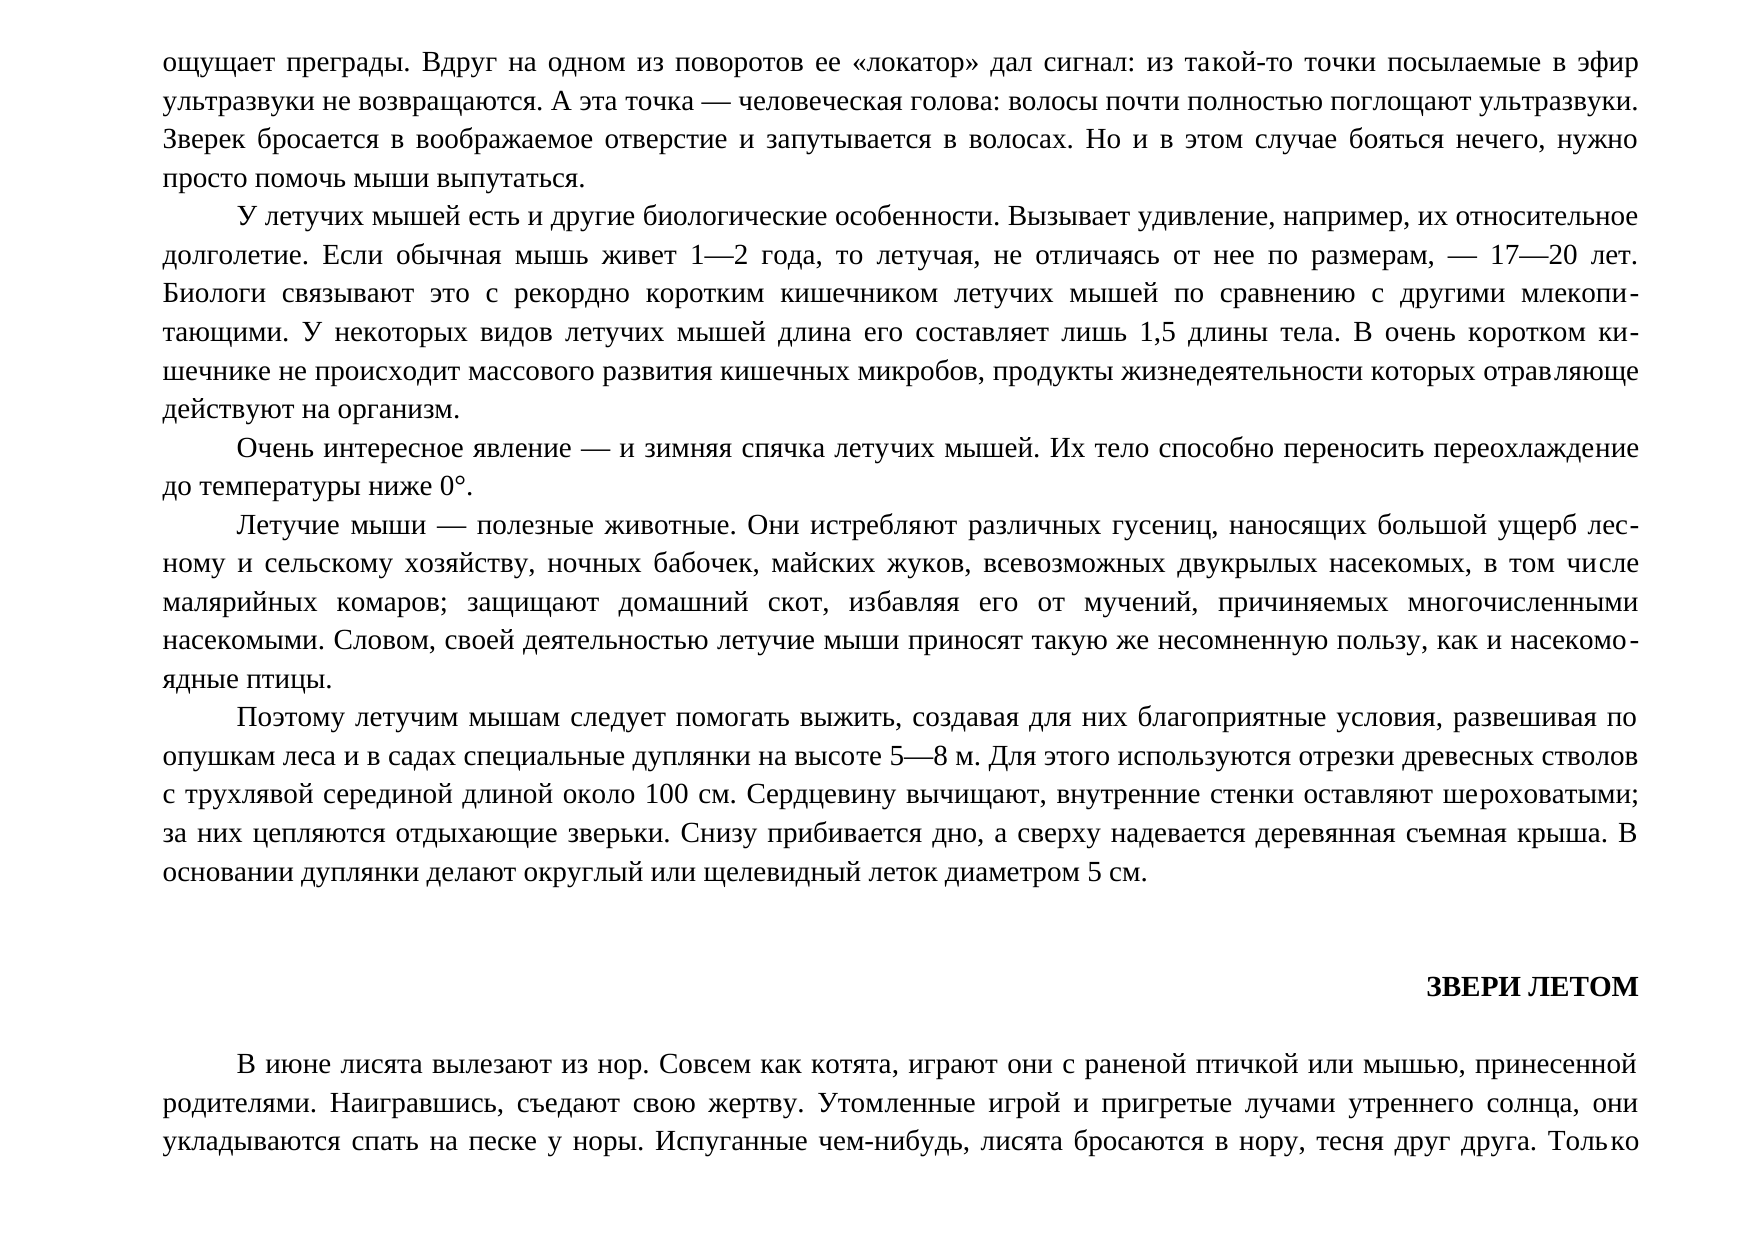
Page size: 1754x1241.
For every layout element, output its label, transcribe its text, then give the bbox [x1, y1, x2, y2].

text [162, 44, 1639, 193]
text У летучих мышей есть и другие биологические особенности. Вызывает удивление, например, их относительное долголетие. Если обычная мышь живет 1—2 года, то летучая, не отличаясь от нее по размерам, — 17—20 лет. Биологи связывают это с рекордно коротким кишечником летучих мышей по сравнению с другими млекопитающими. У некоторых видов летучих мышей длина его составляет лишь 1,5 длины тела. В очень коротком кишечнике не происходит массового развития кишечных микробов, продукты жизнедеятельности которых отравляюще действуют на организм. [162, 198, 1639, 425]
text Очень интересное явление — и зимняя спячка летучих мышей. Их тело способно переносить переохлаждение до температуры ниже 0°. [162, 430, 1639, 502]
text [162, 1046, 1639, 1157]
text Летучие мыши — полезные животные. Они истребляют различных гусениц, наносящих большой ущерб лесному и сельскому хозяйству, ночных бабочек, майских жуков, всевозможных двукрылых насекомых, в том числе малярийных комаров; защищают домашний скот, избавляя его от мучений, причиняемых многочисленными насекомыми. Словом, своей деятельностью летучие мыши приносят такую же несомненную пользу, как и насекомоядные птицы. [162, 507, 1639, 694]
text Поэтому летучим мышам следует помогать выжить, создавая для них благоприятные условия, развешивая по опушкам леса и в садах специальные дуплянки на высоте 5—8 м. Для этого используются отрезки древесных стволов с трухлявой серединой длиной около 100 см. Сердцевину вычищают, внутренние стенки оставляют шероховатыми; за них цепляются отдыхающие зверьки. Снизу прибивается дно, а сверху надевается деревянная съемная крыша. В основании дуплянки делают округлый или щелевидный леток диаметром 5 см. [162, 699, 1639, 887]
text ЗВЕРИ ЛЕТОМ [162, 969, 1639, 1003]
